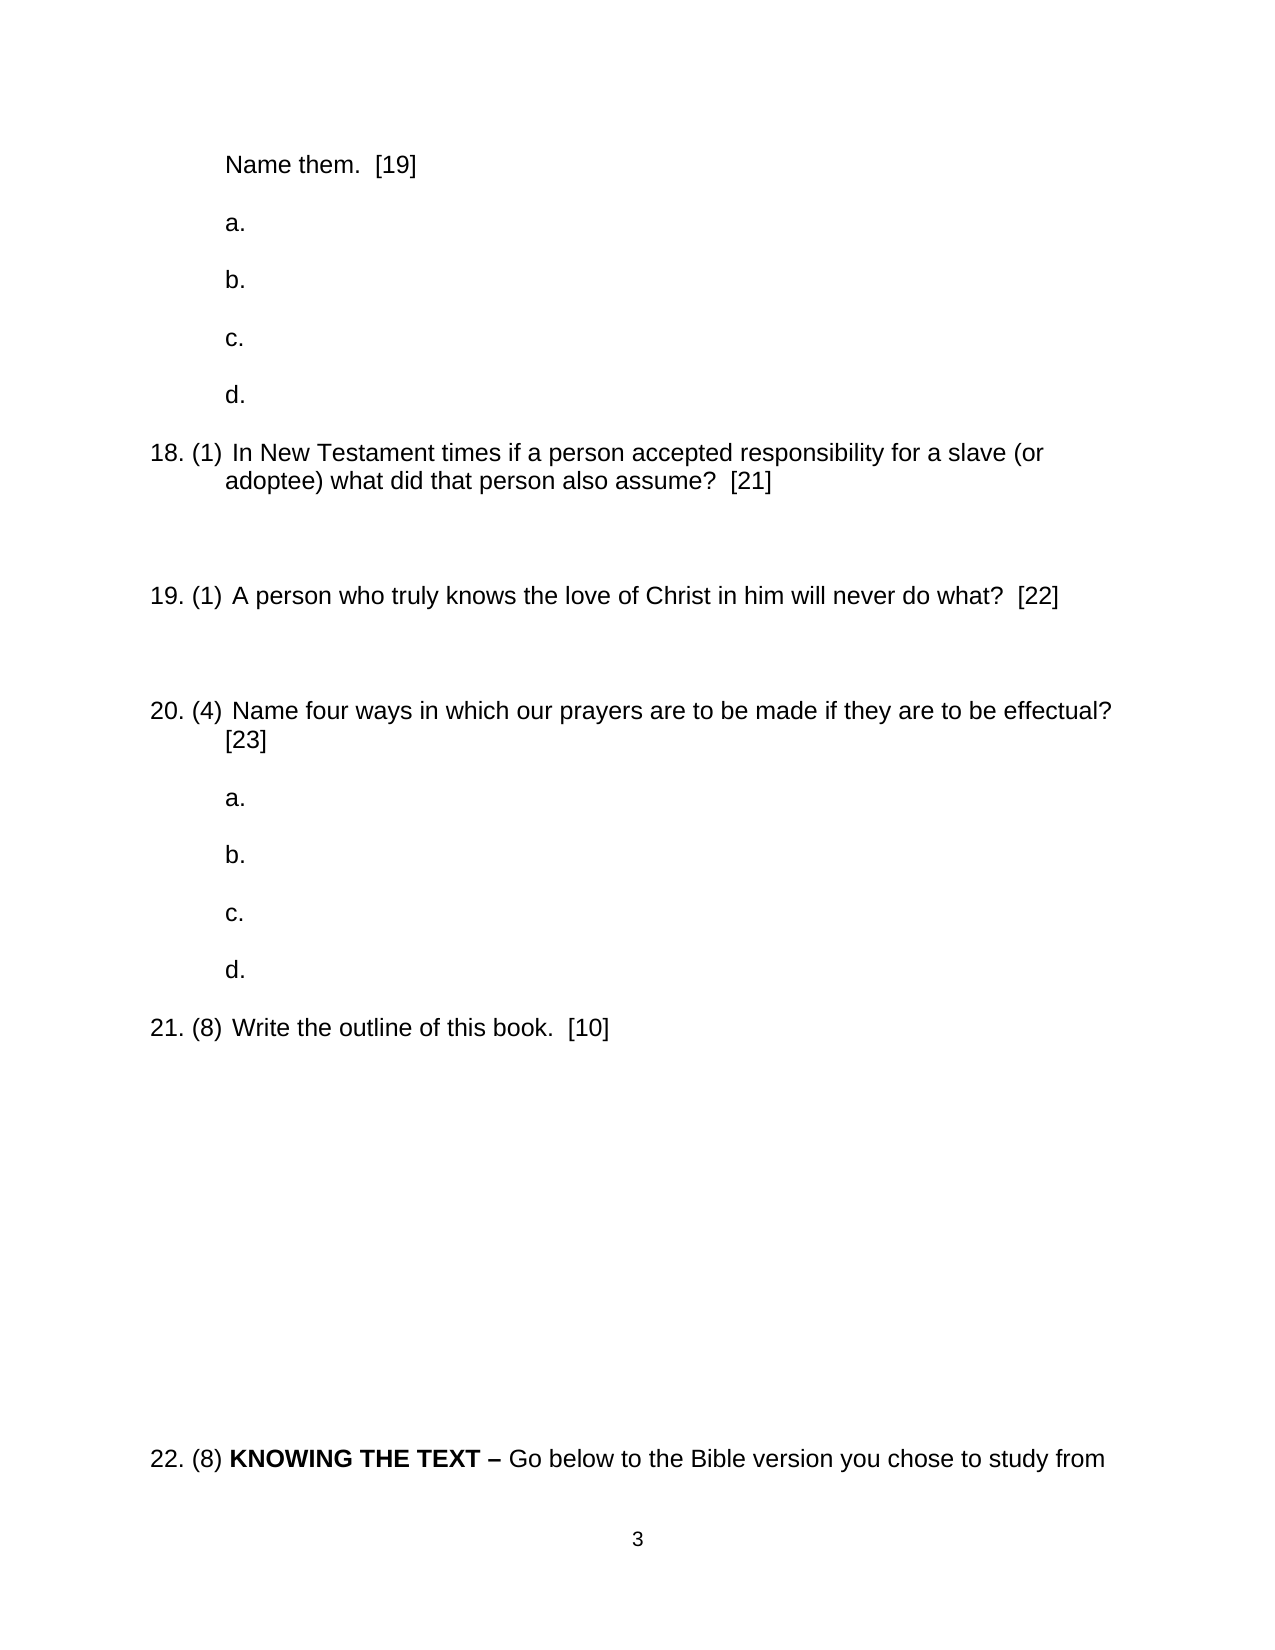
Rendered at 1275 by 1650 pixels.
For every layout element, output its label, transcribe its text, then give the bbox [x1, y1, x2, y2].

text 19. (1) A person who truly knows the love of Christ in him will never do what? [22] [150, 581, 1125, 610]
text a. [150, 782, 1125, 811]
text b. [150, 265, 1125, 294]
text 21. (8) Write the outline of this book. [10] [150, 1012, 1125, 1041]
text 18. (1) In New Testament times if a person accepted responsibility for a slave (or [150, 437, 1125, 466]
text b. [150, 840, 1125, 869]
text a. [150, 207, 1125, 236]
text Name them. [19] [150, 150, 1125, 179]
text c. [150, 322, 1125, 351]
text 22. (8) KNOWING THE TEXT – Go below to the Bible version you chose to study from [150, 1444, 1125, 1472]
text d. [150, 380, 1125, 409]
text d. [150, 955, 1125, 984]
text 20. (4) Name four ways in which our prayers are to be made if they are to be effectual? [23] [150, 696, 1125, 754]
text c. [150, 897, 1125, 926]
text adoptee) what did that person also assume? [21] [150, 466, 1125, 495]
